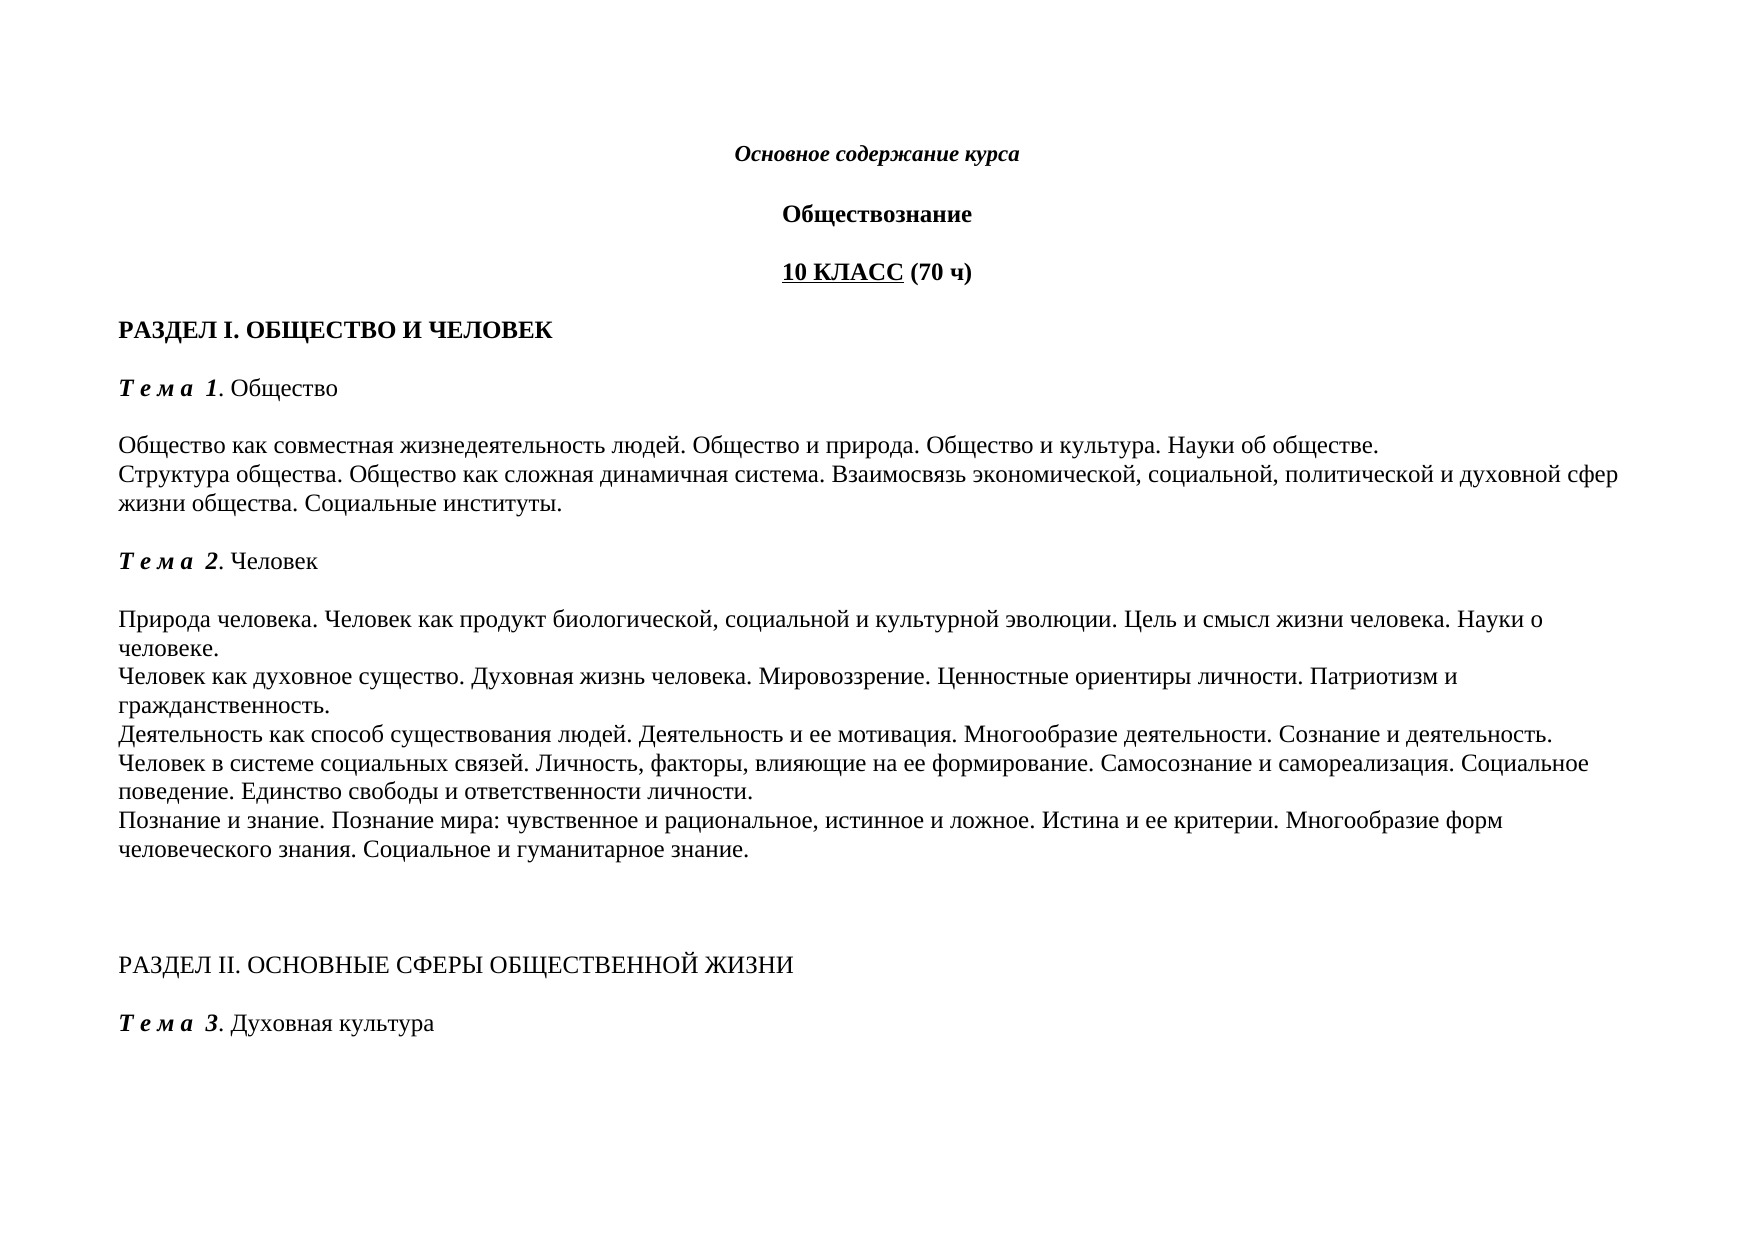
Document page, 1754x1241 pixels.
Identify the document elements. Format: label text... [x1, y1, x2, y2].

text Т е м а 1. Общество [118, 373, 1636, 401]
text Основное содержание курса [118, 139, 1636, 166]
text РАЗДЕЛ I. ОБЩЕСТВО И ЧЕЛОВЕК [118, 315, 1636, 343]
text Общество как совместная жизнедеятельность людей. Общество и природа. Общество и культура. Науки об обществе. Структура общества. Общество как сложная динамичная система. Взаимосвязь экономической, социальной, политической и духовной сфер жизни общества. Социальные институты. [118, 431, 1636, 517]
text Обществознание [118, 199, 1636, 228]
text РАЗДЕЛ II. ОСНОВНЫЕ СФЕРЫ ОБЩЕСТВЕННОЙ ЖИЗНИ [118, 950, 1636, 978]
text Природа человека. Человек как продукт биологической, социальной и культурной эволюции. Цель и смысл жизни человека. Науки о человеке. Человек как духовное существо. Духовная жизнь человека. Мировоззрение. Ценностные ориентиры личности. Патриотизм и гражданственность. Деятельность как способ существования людей. Деятельность и ее мотивация. Многообразие деятельности. Сознание и деятельность. Человек в системе социальных связей. Личность, факторы, влияющие на ее формирование. Самосознание и самореализация. Социальное поведение. Единство свободы и ответственности личности. Познание и знание. Познание мира: чувственное и рациональное, истинное и ложное. Истина и ее критерии. Многообразие форм человеческого знания. Социальное и гуманитарное знание. [118, 604, 1636, 863]
text Т е м а 2. Человек [118, 546, 1636, 575]
text 10 КЛАСС (70 ч) [118, 257, 1636, 286]
text Т е м а 3. Духовная культура [118, 1008, 1636, 1036]
